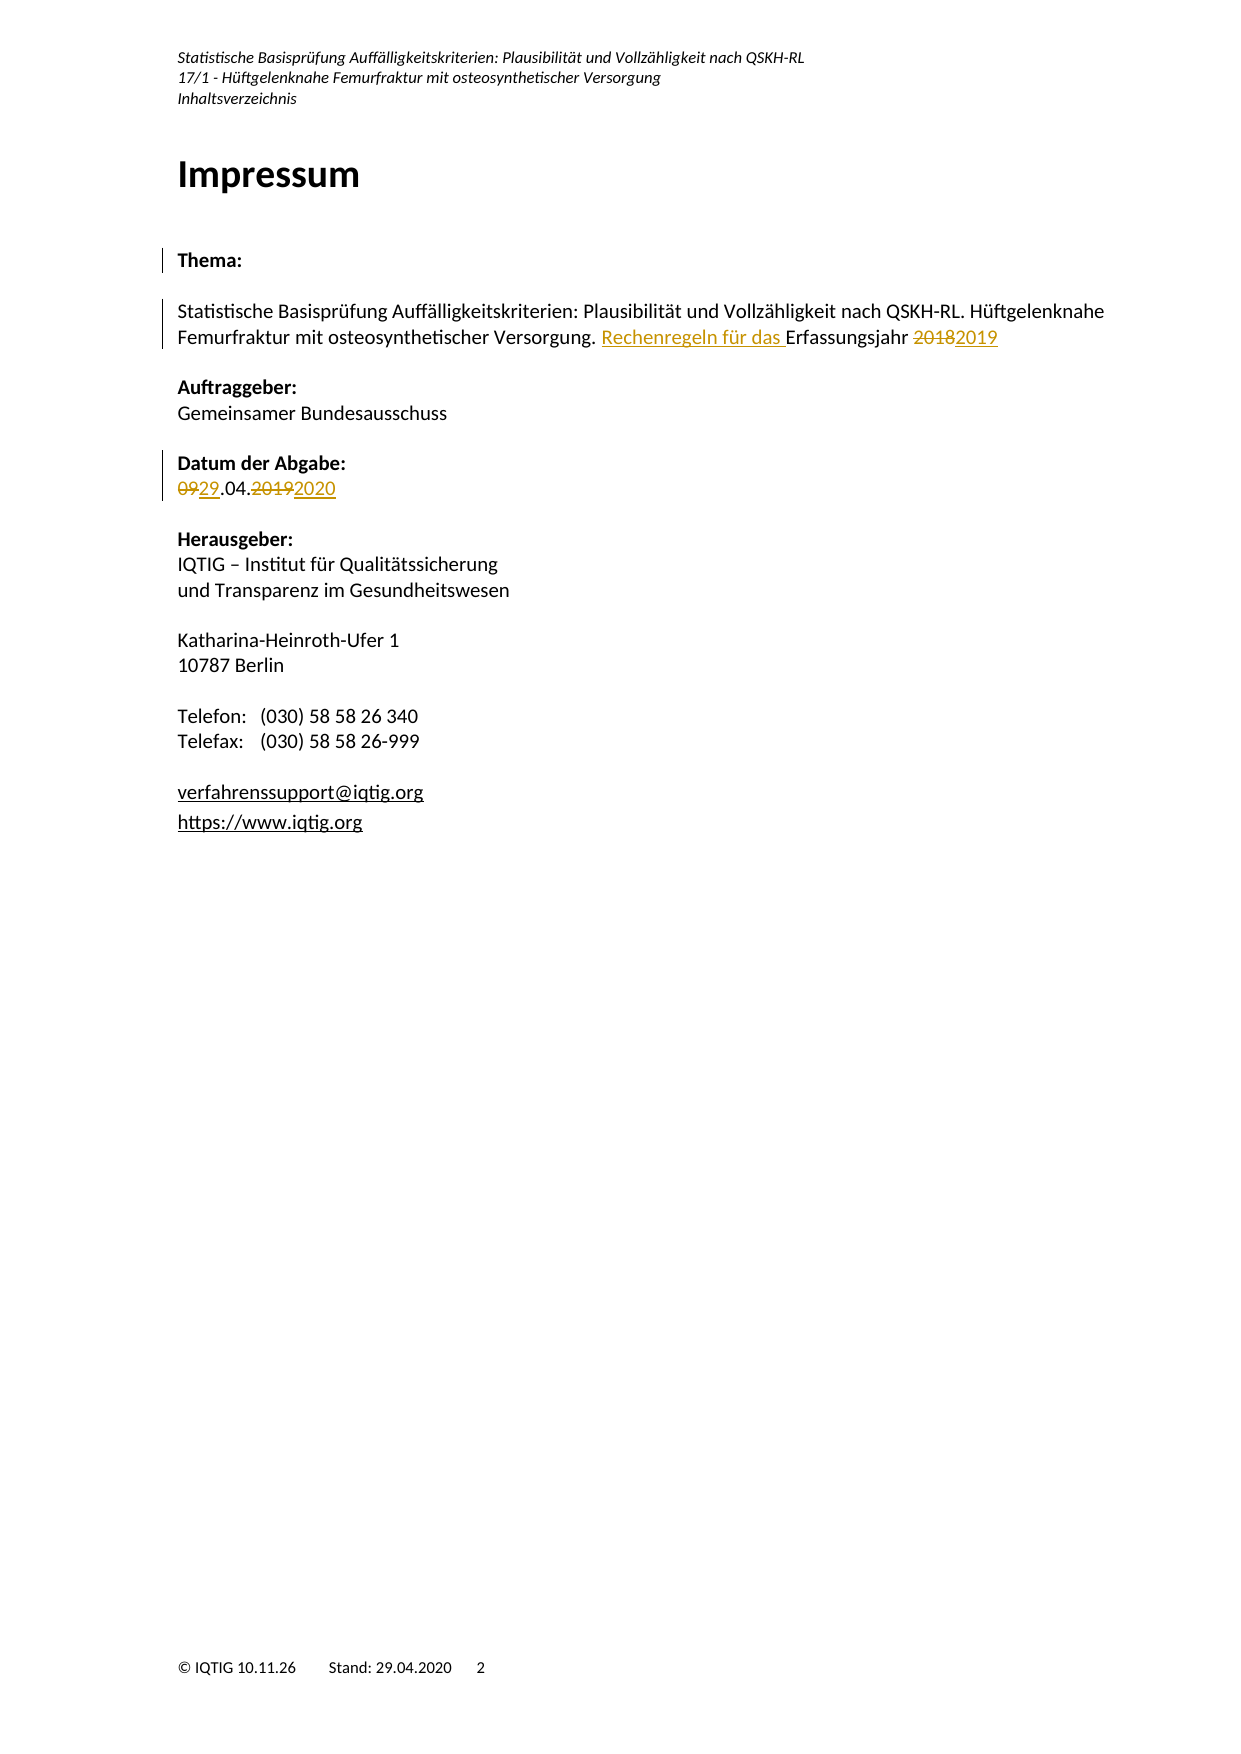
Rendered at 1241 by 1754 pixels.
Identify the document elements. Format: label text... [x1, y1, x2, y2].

text Herausgeber: IQTIG – Institut für Qualitätssicherung und Transparenz im Gesundheitswesen [177, 526, 1122, 602]
text Katharina-Heinroth-Ufer 1 10787 Berlin [177, 627, 1122, 678]
text Impressum [177, 148, 1122, 198]
text Thema: [177, 248, 1122, 298]
text Auftraggeber: Gemeinsamer Bundesausschuss [177, 374, 1122, 425]
text Telefon: (030) 58 58 26 340 Telefax: (030) 58 58 26-999 [177, 703, 1122, 754]
text verfahrenssupport@iqtig.org https://www.iqtig.org [177, 779, 1122, 835]
text Statistische Basisprüfung Auffälligkeitskriterien: Plausibilität und Vollzähligkeit nach QSKH-RL. Hüftgelenknahe Femurfraktur mit osteosynthetischer Versorgung. Erfassungsjahr [177, 298, 1122, 349]
text Datum der Abgabe: .04. [177, 450, 1122, 501]
